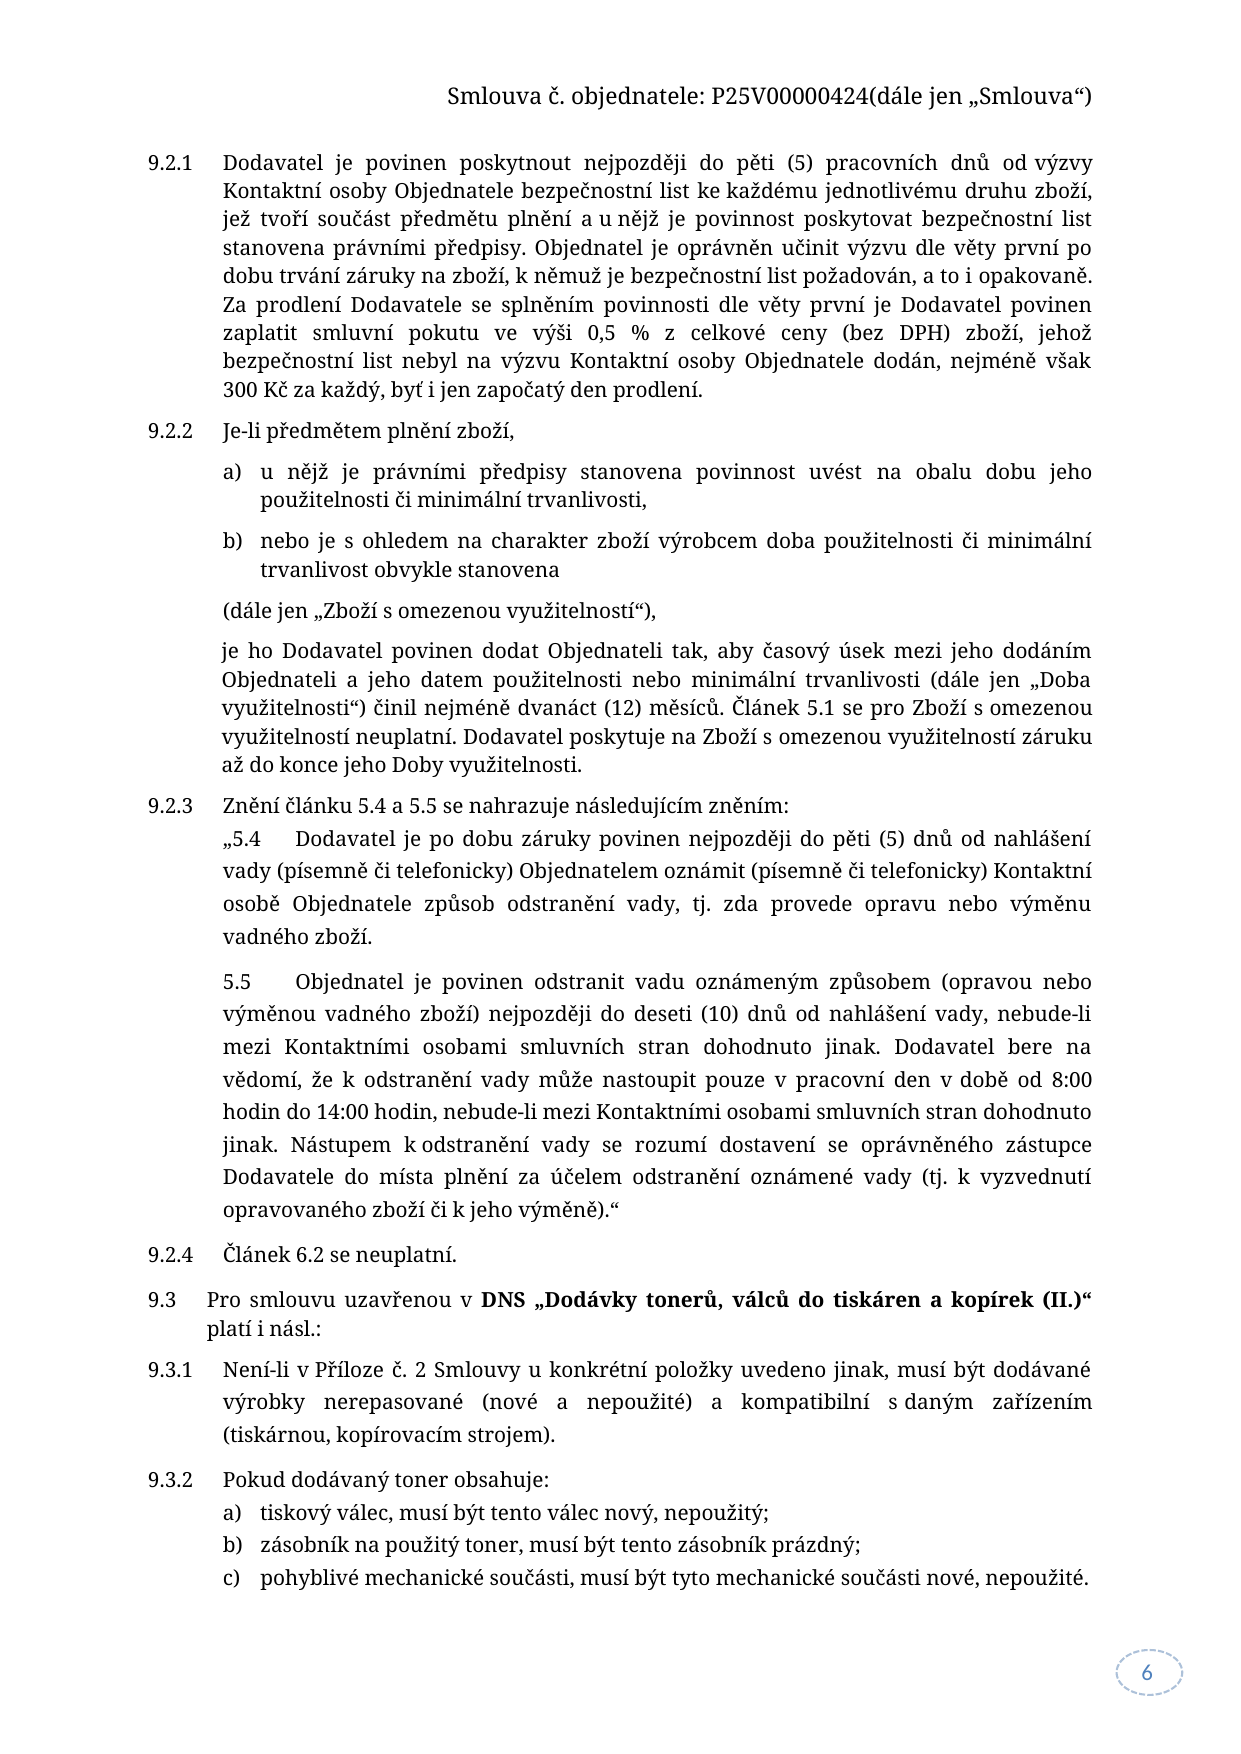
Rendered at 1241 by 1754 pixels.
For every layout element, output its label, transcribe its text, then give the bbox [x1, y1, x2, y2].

text (dále jen „Zboží s omezenou využitelností“), [223, 596, 1093, 624]
list tiskový válec, musí být tento válec nový, nepoužitý; [223, 1498, 1093, 1526]
list Pokud dodávaný toner obsahuje: [148, 1465, 1093, 1493]
list nebo je s ohledem na charakter zboží výrobcem doba použitelnosti či minimální trvanlivost obvykle stanovena [223, 526, 1093, 583]
list Pro smlouvu uzavřenou v DNS „Dodávky tonerů, válců do tiskáren a kopírek (II.)“ platí i násl.: [148, 1285, 1093, 1342]
list Dodavatel je povinen poskytnout nejpozději do pěti (5) pracovních dnů od výzvy Kontaktní osoby Objednatele bezpečnostní list ke každému jednotlivému druhu zboží, jež tvoří součást předmětu plnění a u nějž je povinnost poskytovat bezpečnostní list stanovena právními předpisy. Objednatel je oprávněn učinit výzvu dle věty první po dobu trvání záruky na zboží, k němuž je bezpečnostní list požadován, a to i opakovaně. Za prodlení Dodavatele se splněním povinnosti dle věty první je Dodavatel povinen zaplatit smluvní pokutu ve výši 0,5 % z celkové ceny (bez DPH) zboží, jehož bezpečnostní list nebyl na výzvu Kontaktní osoby Objednatele dodán, nejméně však 300 Kč za každý, byť i jen započatý den prodlení. [148, 148, 1093, 403]
list Znění článku 5.4 a 5.5 se nahrazuje následujícím zněním: [148, 791, 1093, 820]
list Není-li v Příloze č. 2 Smlouvy u konkrétní položky uvedeno jinak, musí být dodávané výrobky nerepasované (nové a nepoužité) a kompatibilní s daným zařízením (tiskárnou, kopírovacím strojem). [148, 1355, 1093, 1448]
list „5.4 Dodavatel je po dobu záruky povinen nejpozději do pěti (5) dnů od nahlášení vady (písemně či telefonicky) Objednatelem oznámit (písemně či telefonicky) Kontaktní osobě Objednatele způsob odstranění vady, tj. zda provede opravu nebo výměnu vadného zboží. [223, 824, 1093, 950]
list 5.5 Objednatel je povinen odstranit vadu oznámeným způsobem (opravou nebo výměnou vadného zboží) nejpozději do deseti (10) dnů od nahlášení vady, nebude-li mezi Kontaktními osobami smluvních stran dohodnuto jinak. Dodavatel bere na vědomí, že k odstranění vady může nastoupit pouze v pracovní den v době od 8:00 hodin do 14:00 hodin, nebude-li mezi Kontaktními osobami smluvních stran dohodnuto jinak. Nástupem k odstranění vady se rozumí dostavení se oprávněného zástupce Dodavatele do místa plnění za účelem odstranění oznámené vady (tj. k vyzvednutí opravovaného zboží či k jeho výměně).“ [223, 967, 1093, 1223]
list u nějž je právními předpisy stanovena povinnost uvést na obalu dobu jeho použitelnosti či minimální trvanlivosti, [223, 457, 1093, 514]
list Je-li předmětem plnění zboží, [148, 416, 1093, 444]
text je ho Dodavatel povinen dodat Objednateli tak, aby časový úsek mezi jeho dodáním Objednateli a jeho datem použitelnosti nebo minimální trvanlivosti (dále jen „Doba využitelnosti“) činil nejméně dvanáct (12) měsíců. Článek 5.1 se pro Zboží s omezenou využitelností neuplatní. Dodavatel poskytuje na Zboží s omezenou využitelností záruku až do konce jeho Doby využitelnosti. [221, 637, 1093, 779]
list Článek 6.2 se neuplatní. [148, 1240, 1093, 1269]
list zásobník na použitý toner, musí být tento zásobník prázdný; [223, 1530, 1093, 1559]
list pohyblivé mechanické součásti, musí být tyto mechanické součásti nové, nepoužité. [223, 1563, 1093, 1591]
